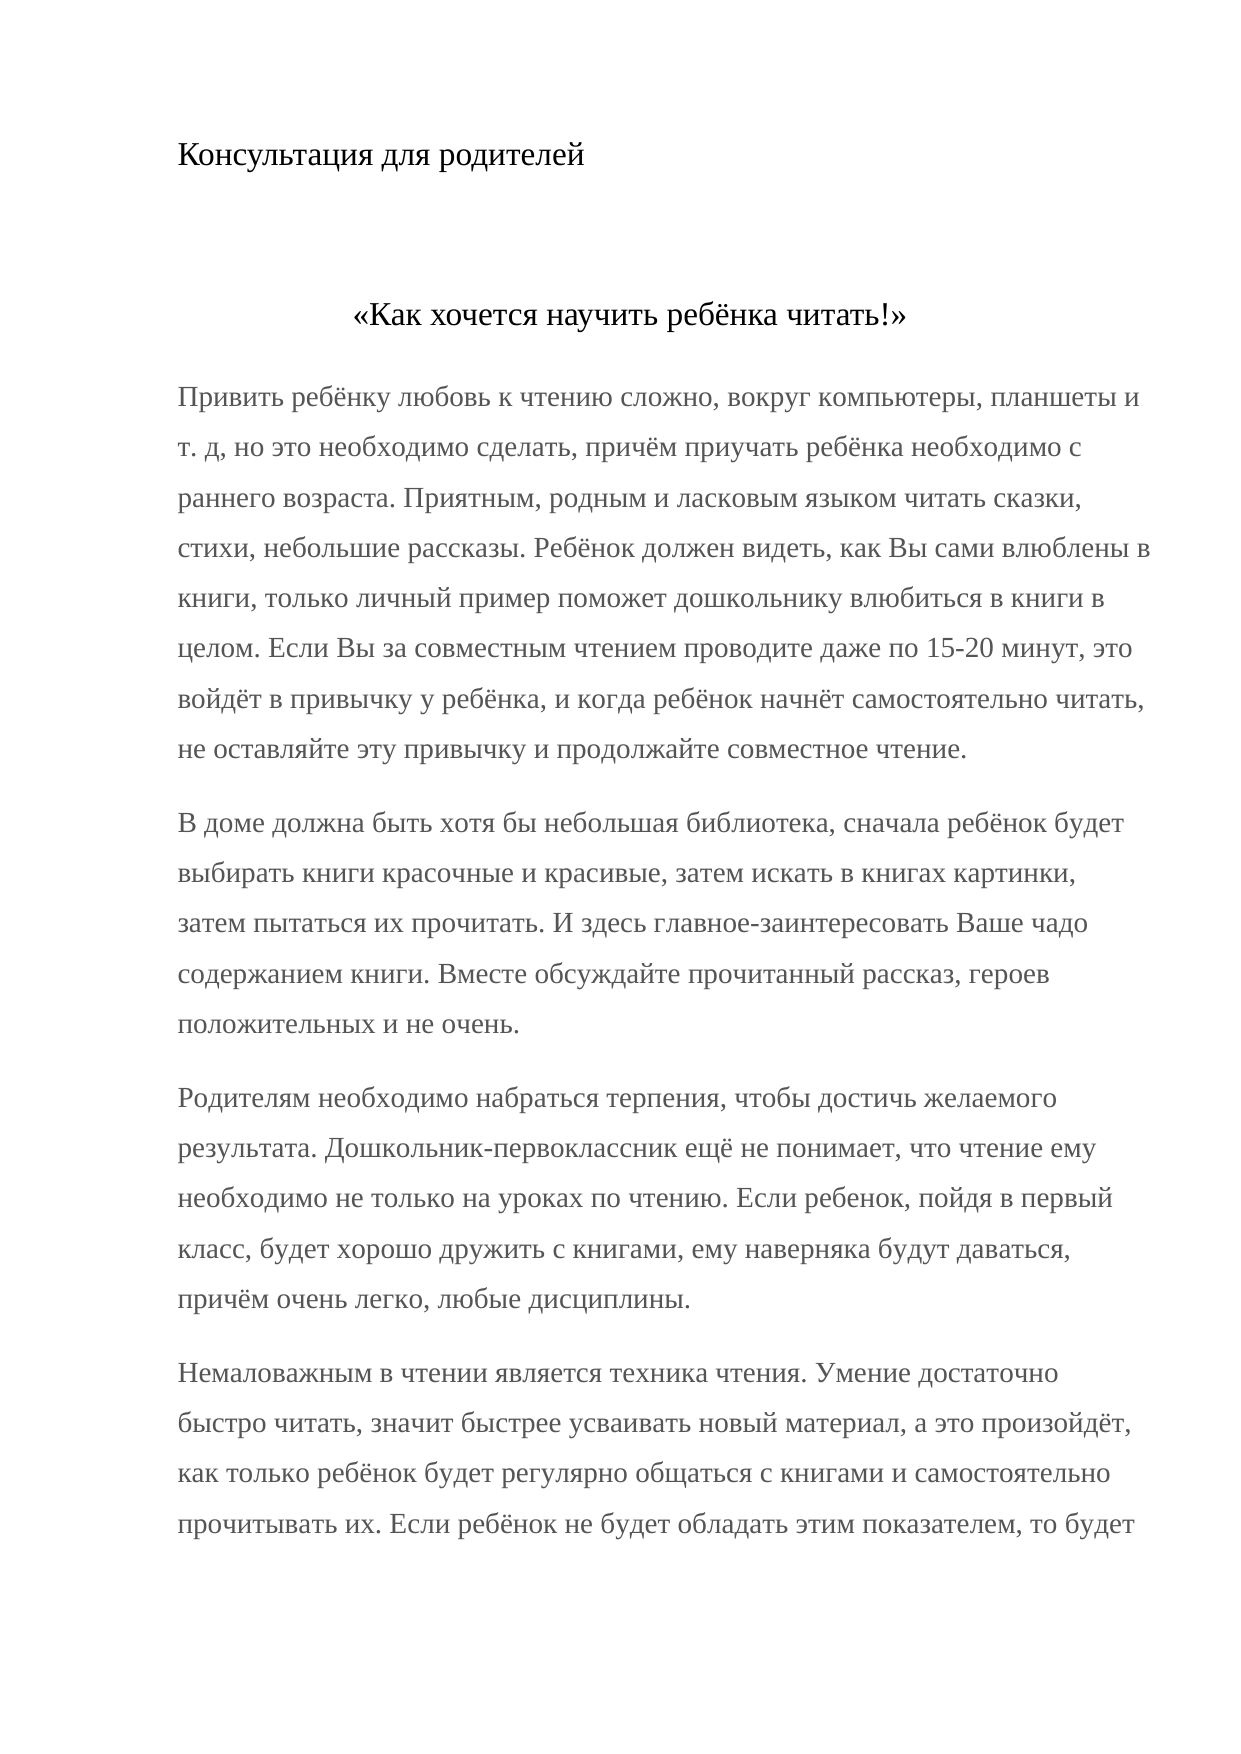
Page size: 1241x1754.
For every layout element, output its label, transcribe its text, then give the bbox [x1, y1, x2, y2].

text «Как хочется научить ребёнка читать!» [177, 294, 1152, 332]
text Родителям необходимо набраться терпения, чтобы достичь желаемого результата. Дошкольник-первоклассник ещё не понимает, что чтение ему необходимо не только на уроках по чтению. Если ребенок, пойдя в первый класс, будет хорошо дружить с книгами, ему наверняка будут даваться, причём очень легко, любые дисциплины. [177, 1080, 1152, 1315]
text В доме должна быть хотя бы небольшая библиотека, сначала ребёнок будет выбирать книги красочные и красивые, затем искать в книгах картинки, затем пытаться их прочитать. И здесь главное-заинтересовать Ваше чадо содержанием книги. Вместе обсуждайте прочитанный рассказ, героев положительных и не очень. [177, 805, 1152, 1040]
text Привить ребёнку любовь к чтению сложно, вокруг компьютеры, планшеты и т. д, но это необходимо сделать, причём приучать ребёнка необходимо с раннего возраста. Приятным, родным и ласковым языком читать сказки, стихи, небольшие рассказы. Ребёнок должен видеть, как Вы сами влюблены в книги, только личный пример поможет дошкольнику влюбиться в книги в целом. Если Вы за совместным чтением проводите даже по 15-20 минут, это войдёт в привычку у ребёнка, и когда ребёнок начнёт самостоятельно читать, не оставляйте эту привычку и продолжайте совместное чтение. [177, 379, 1152, 765]
text Консультация для родителей [177, 134, 1152, 172]
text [177, 1355, 1152, 1539]
